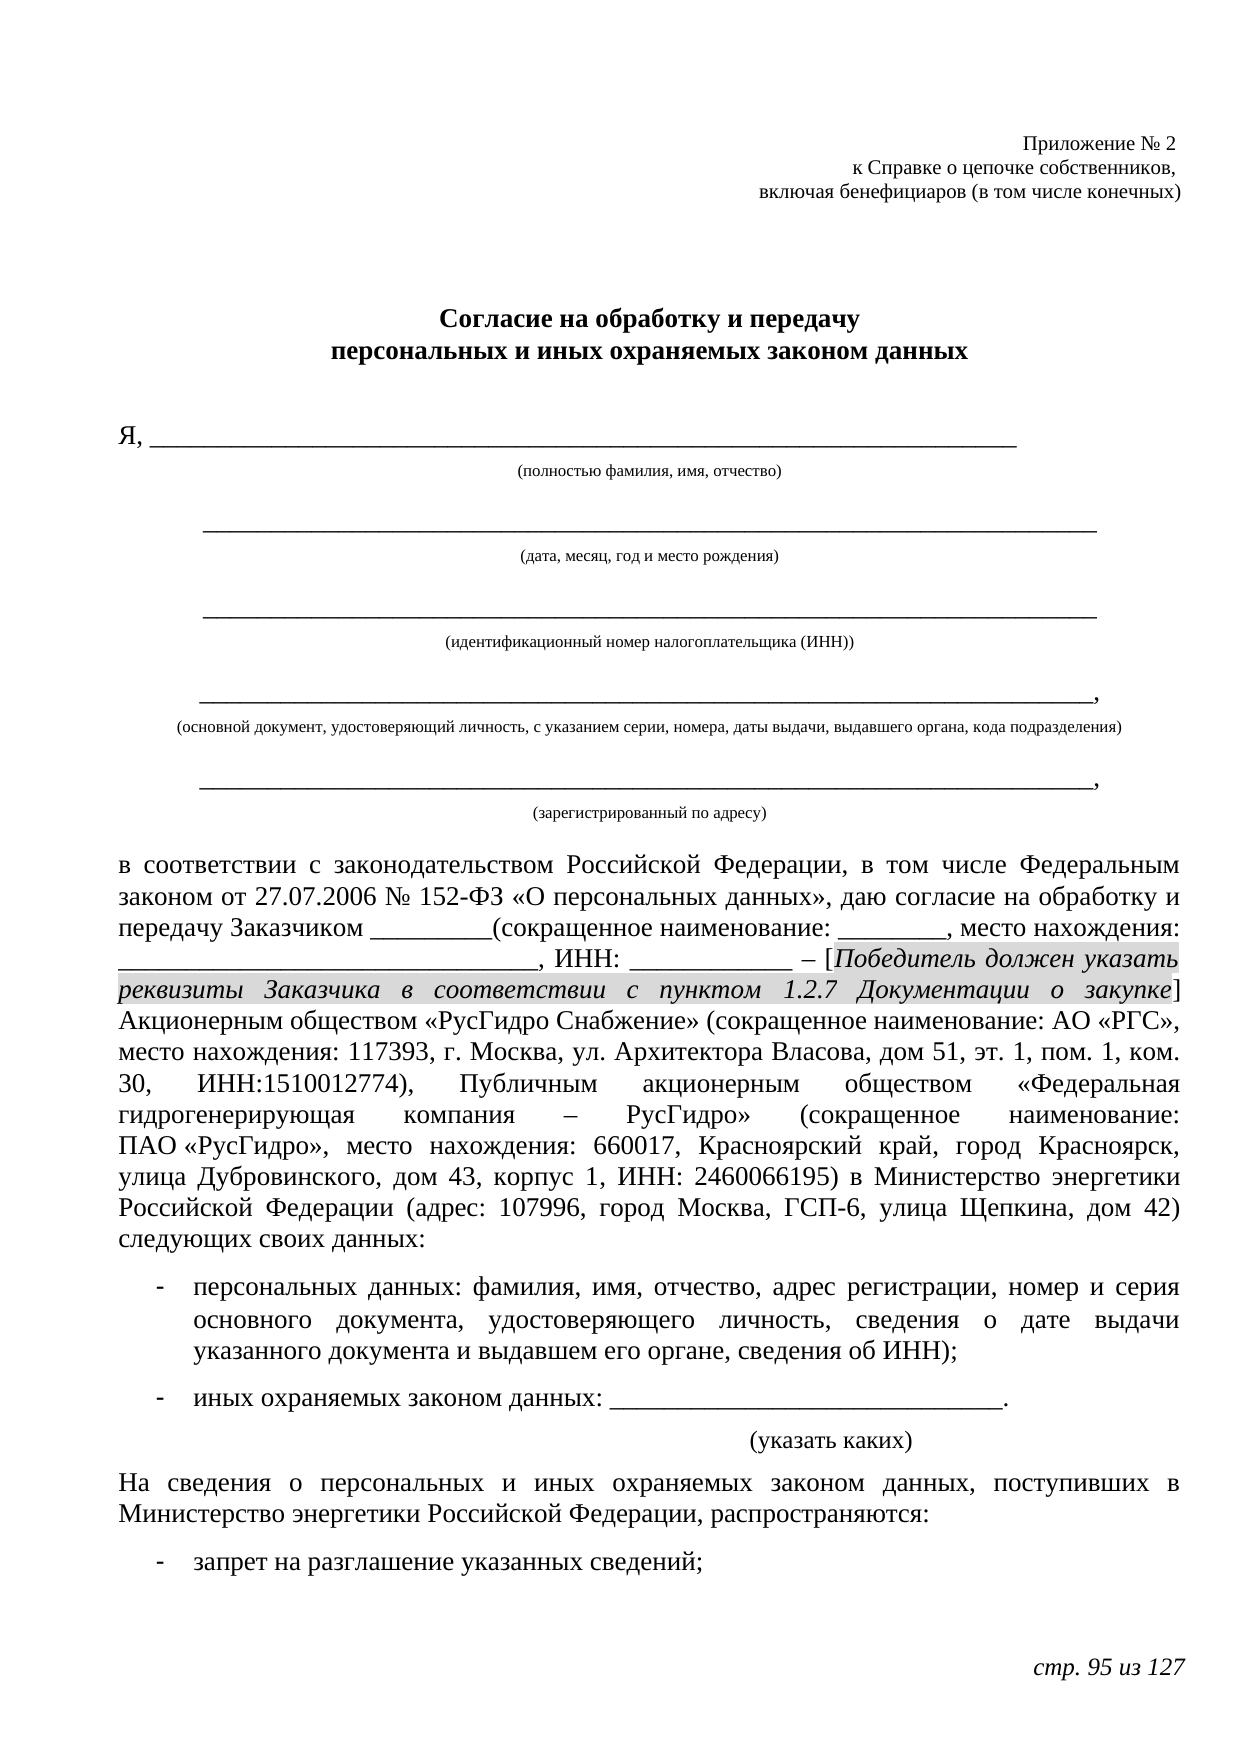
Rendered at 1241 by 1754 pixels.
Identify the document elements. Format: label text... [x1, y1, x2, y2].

text __________________________________________________________________, [118, 676, 1181, 707]
text (основной документ, удостоверяющий личность, с указанием серии, номера, даты выдачи, выдавшего органа, кода подразделения) [118, 717, 1181, 751]
text Я, ________________________________________________________________ [118, 419, 1181, 450]
list иных охраняемых законом данных: _____________________________. [156, 1378, 1181, 1414]
text __________________________________________________________________ [118, 590, 1181, 621]
text (полностью фамилия, имя, отчество) [118, 461, 1181, 494]
text __________________________________________________________________ [118, 504, 1181, 536]
text Приложение № 2 к Справке о цепочке собственников, включая бенефициаров (в том числе конечных) [118, 131, 1181, 203]
text На сведения о персональных и иных охраняемых законом данных, поступивших в Министерство энергетики Российской Федерации, распространяются: [118, 1466, 1181, 1528]
text (идентификационный номер налогоплательщика (ИНН)) [118, 632, 1181, 665]
text Согласие на обработку и передачу персональных и иных охраняемых законом данных [118, 303, 1181, 365]
text (дата, месяц, год и место рождения) [118, 546, 1181, 579]
text __________________________________________________________________, [118, 761, 1181, 792]
text (указать каких) [118, 1425, 1181, 1454]
text в соответствии с законодательством Российской Федерации, в том числе Федеральным законом от 27.07.2006 № 152-ФЗ «О персональных данных», даю согласие на обработку и передачу Заказчиком _________(сокращенное наименование: ________, место нахождения: _______________________________, ИНН: ____________ – [Победитель должен указать реквизиты Заказчика в соответствии с пунктом 1.2.7 Документации о закупке] Акционерным обществом «РусГидро Снабжение» (сокращенное наименование: АО «РГС», место нахождения: 117393, г. Москва, ул. Архитектора Власова, дом 51, эт. 1, пом. 1, ком. 30, ИНН:1510012774), Публичным акционерным обществом «Федеральная гидрогенерирующая компания – РусГидро» (сокращенное наименование: ПАО «РусГидро», место нахождения: 660017, Красноярский край, город Красноярск, улица Дубровинского, дом 43, корпус 1, ИНН: 2460066195) в Министерство энергетики Российской Федерации (адрес: 107996, город Москва, ГСП-6, улица Щепкина, дом 42) следующих своих данных: [118, 849, 1181, 1253]
text (зарегистрированный по адресу) [118, 803, 1181, 836]
list запрет на разглашение указанных сведений; [156, 1541, 1181, 1578]
list персональных данных: фамилия, имя, отчество, адрес регистрации, номер и серия основного документа, удостоверяющего личность, сведения о дате выдачи указанного документа и выдавшем его органе, сведения об ИНН); [156, 1266, 1181, 1365]
